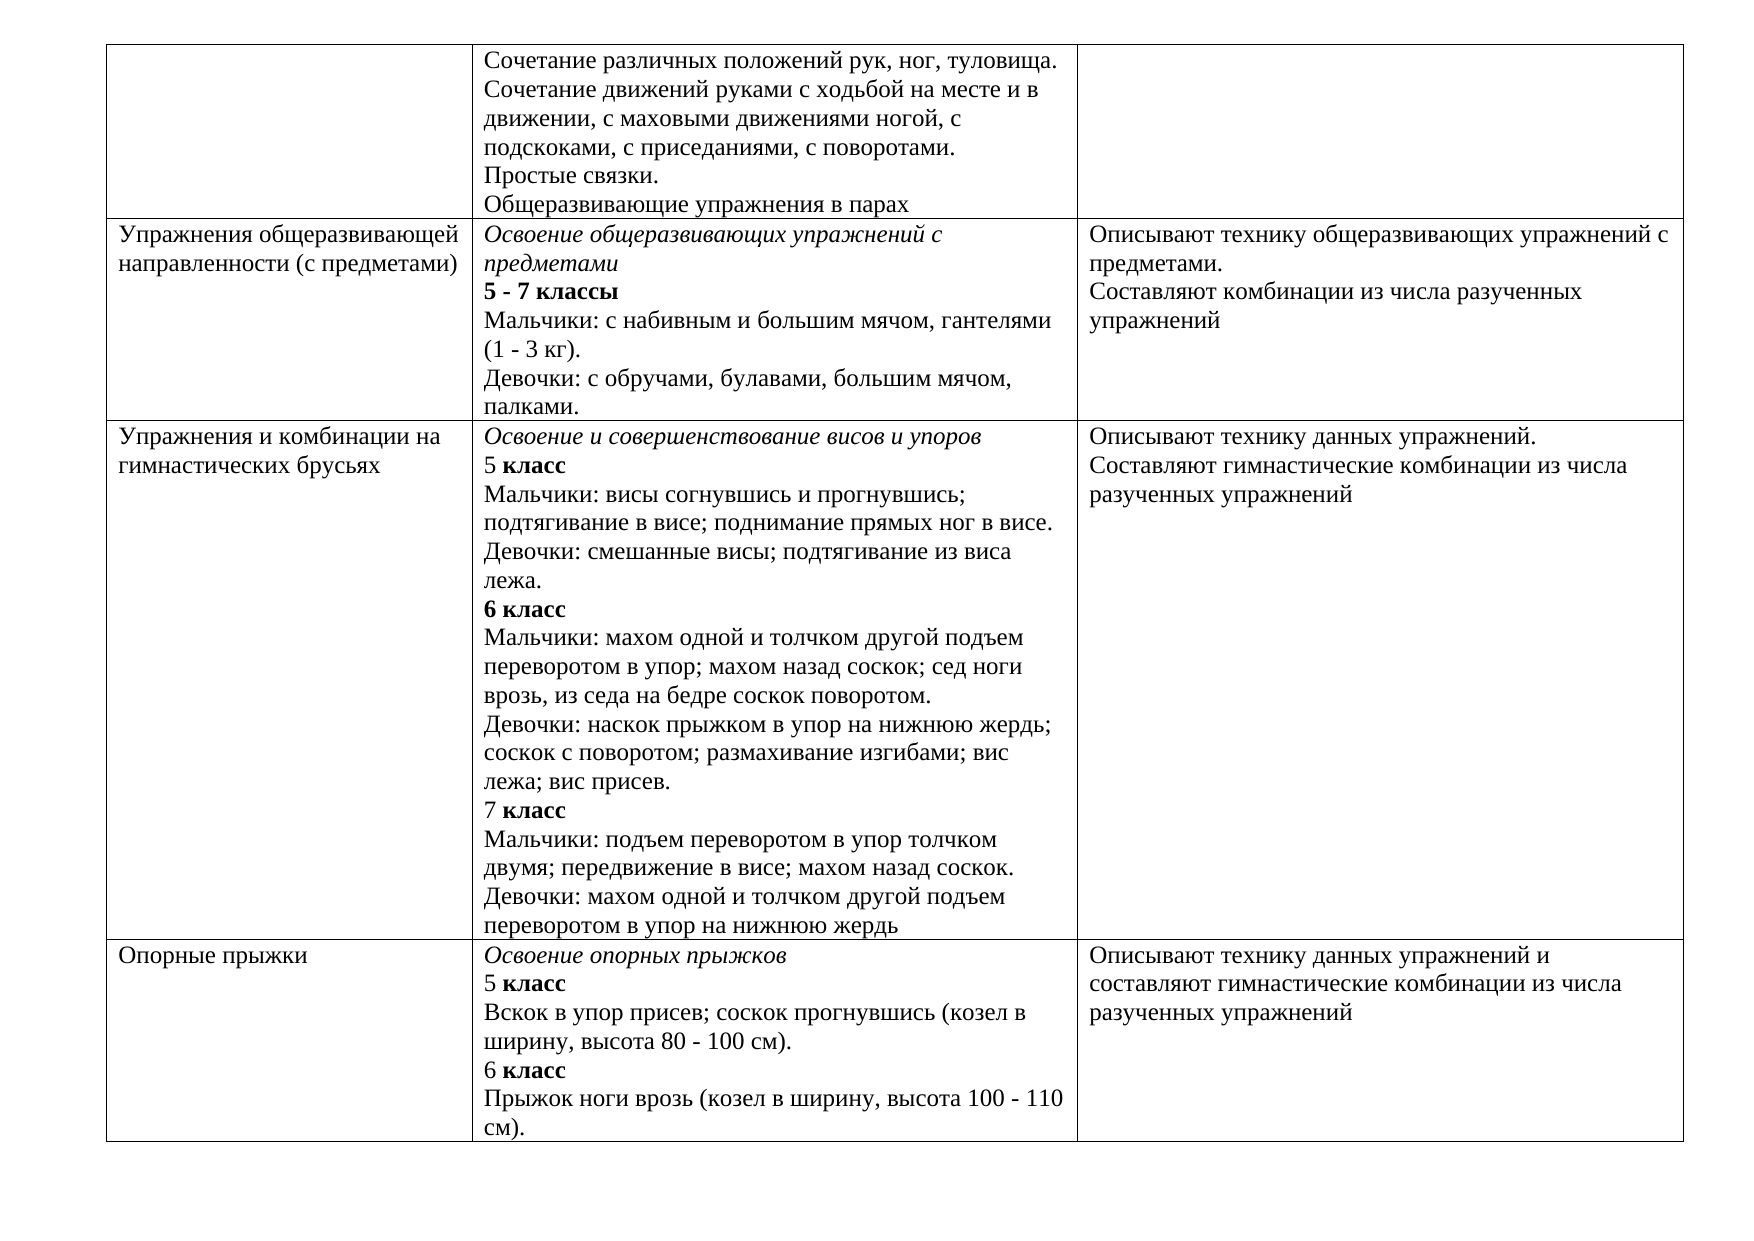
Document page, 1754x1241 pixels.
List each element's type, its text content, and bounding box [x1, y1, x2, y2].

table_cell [1078, 45, 1683, 218]
table_cell Упражнения общеразвивающей направленности (с предметами) [107, 219, 472, 420]
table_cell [473, 45, 1077, 218]
table_cell Описывают технику общеразвивающих упражнений с предметами. Составляют комбинации из числа разученных упражнений [1078, 219, 1683, 420]
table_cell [1078, 940, 1683, 1141]
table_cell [107, 45, 472, 218]
table_cell Упражнения и комбинации на гимнастических брусьях [107, 421, 472, 939]
table_cell Опорные прыжки [107, 940, 472, 1141]
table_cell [473, 940, 1077, 1141]
table_cell Описывают технику данных упражнений. Составляют гимнастические комбинации из числа разученных упражнений [1078, 421, 1683, 939]
table_cell Освоение общеразвивающих упражнений с предметами 5 - 7 классы Мальчики: с набивным и большим мячом, гантелями (1 - 3 кг). Девочки: с обручами, булавами, большим мячом, палками. [473, 219, 1077, 420]
table_cell Освоение и совершенствование висов и упоров 5 класс Мальчики: висы согнувшись и прогнувшись; подтягивание в висе; поднимание прямых ног в висе. Девочки: смешанные висы; подтягивание из виса лежа. 6 класс Мальчики: махом одной и толчком другой подъем переворотом в упор; махом назад соскок; сед ноги врозь, из седа на бедре соскок поворотом. Девочки: наскок прыжком в упор на нижнюю жердь; соскок с поворотом; размахивание изгибами; вис лежа; вис присев. 7 класс Мальчики: подъем переворотом в упор толчком двумя; передвижение в висе; махом назад соскок. Девочки: махом одной и толчком другой подъем переворотом в упор на нижнюю жердь [473, 421, 1077, 939]
